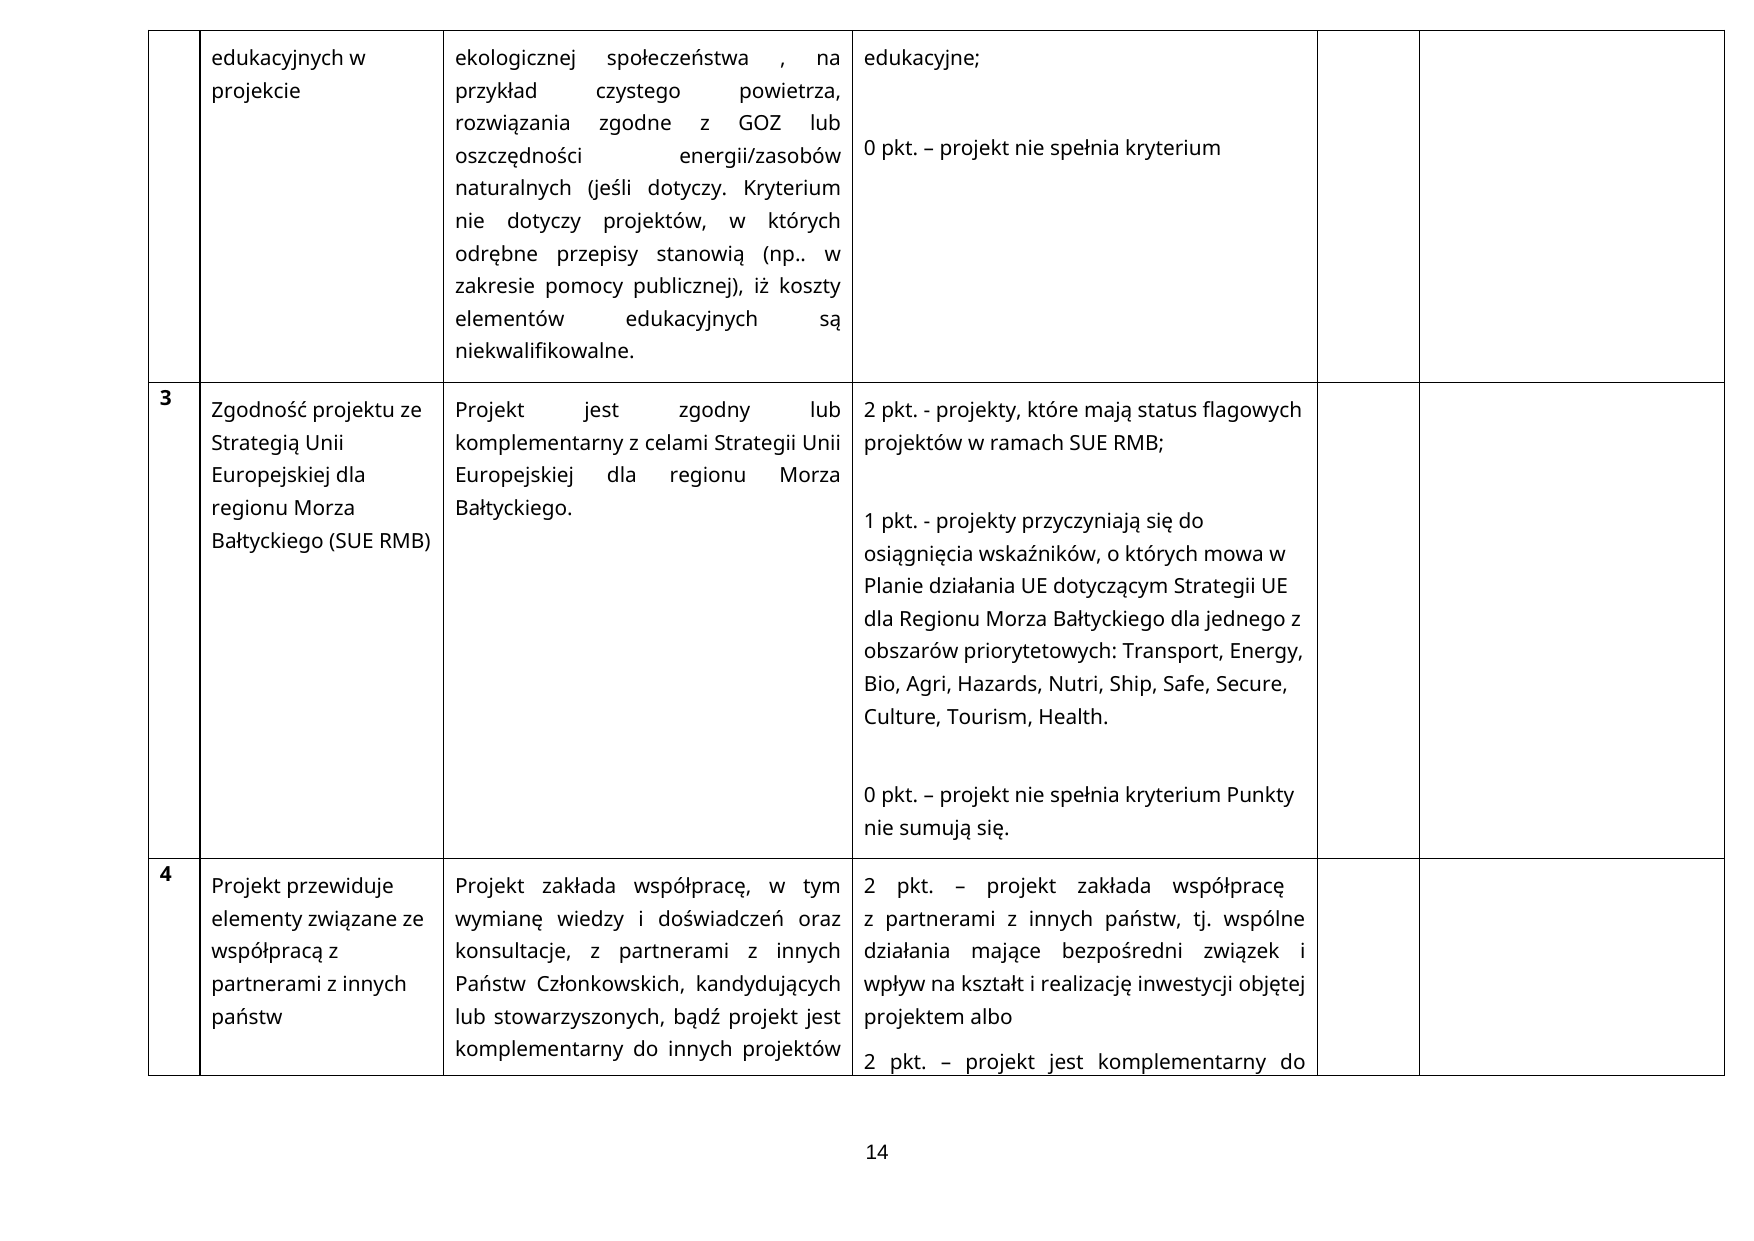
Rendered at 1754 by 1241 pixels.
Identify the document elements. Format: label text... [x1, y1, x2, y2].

table_cell 4 [149, 859, 199, 1075]
table_cell [1318, 859, 1419, 1075]
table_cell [444, 31, 852, 382]
table_cell 2 pkt. - projekty, które mają status flagowych projektów w ramach SUE RMB; 1 pkt. - projekty przyczyniają się do osiągnięcia wskaźników, o których mowa w Planie działania UE dotyczącym Strategii UE dla Regionu Morza Bałtyckiego dla jednego z obszarów priorytetowych: Transport, Energy, Bio, Agri, Hazards, Nutri, Ship, Safe, Secure, Culture, Tourism, Health. 0 pkt. – projekt nie spełnia kryterium Punkty nie sumują się. [853, 383, 1317, 858]
table_cell Zgodność projektu ze Strategią Unii Europejskiej dla regionu Morza Bałtyckiego (SUE RMB) [201, 383, 443, 858]
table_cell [853, 31, 1317, 382]
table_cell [201, 859, 443, 1075]
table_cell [853, 859, 1317, 1075]
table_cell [201, 31, 443, 382]
table_cell [1318, 383, 1419, 858]
table_cell 2 [149, 31, 199, 382]
table_cell [1420, 859, 1724, 1075]
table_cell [444, 859, 852, 1075]
table_cell 3 [149, 383, 199, 858]
table_cell [1420, 383, 1724, 858]
table_cell [1420, 31, 1724, 382]
table_cell Projekt jest zgodny lub komplementarny z celami Strategii Unii Europejskiej dla regionu Morza Bałtyckiego. [444, 383, 852, 858]
table_cell [1318, 31, 1419, 382]
